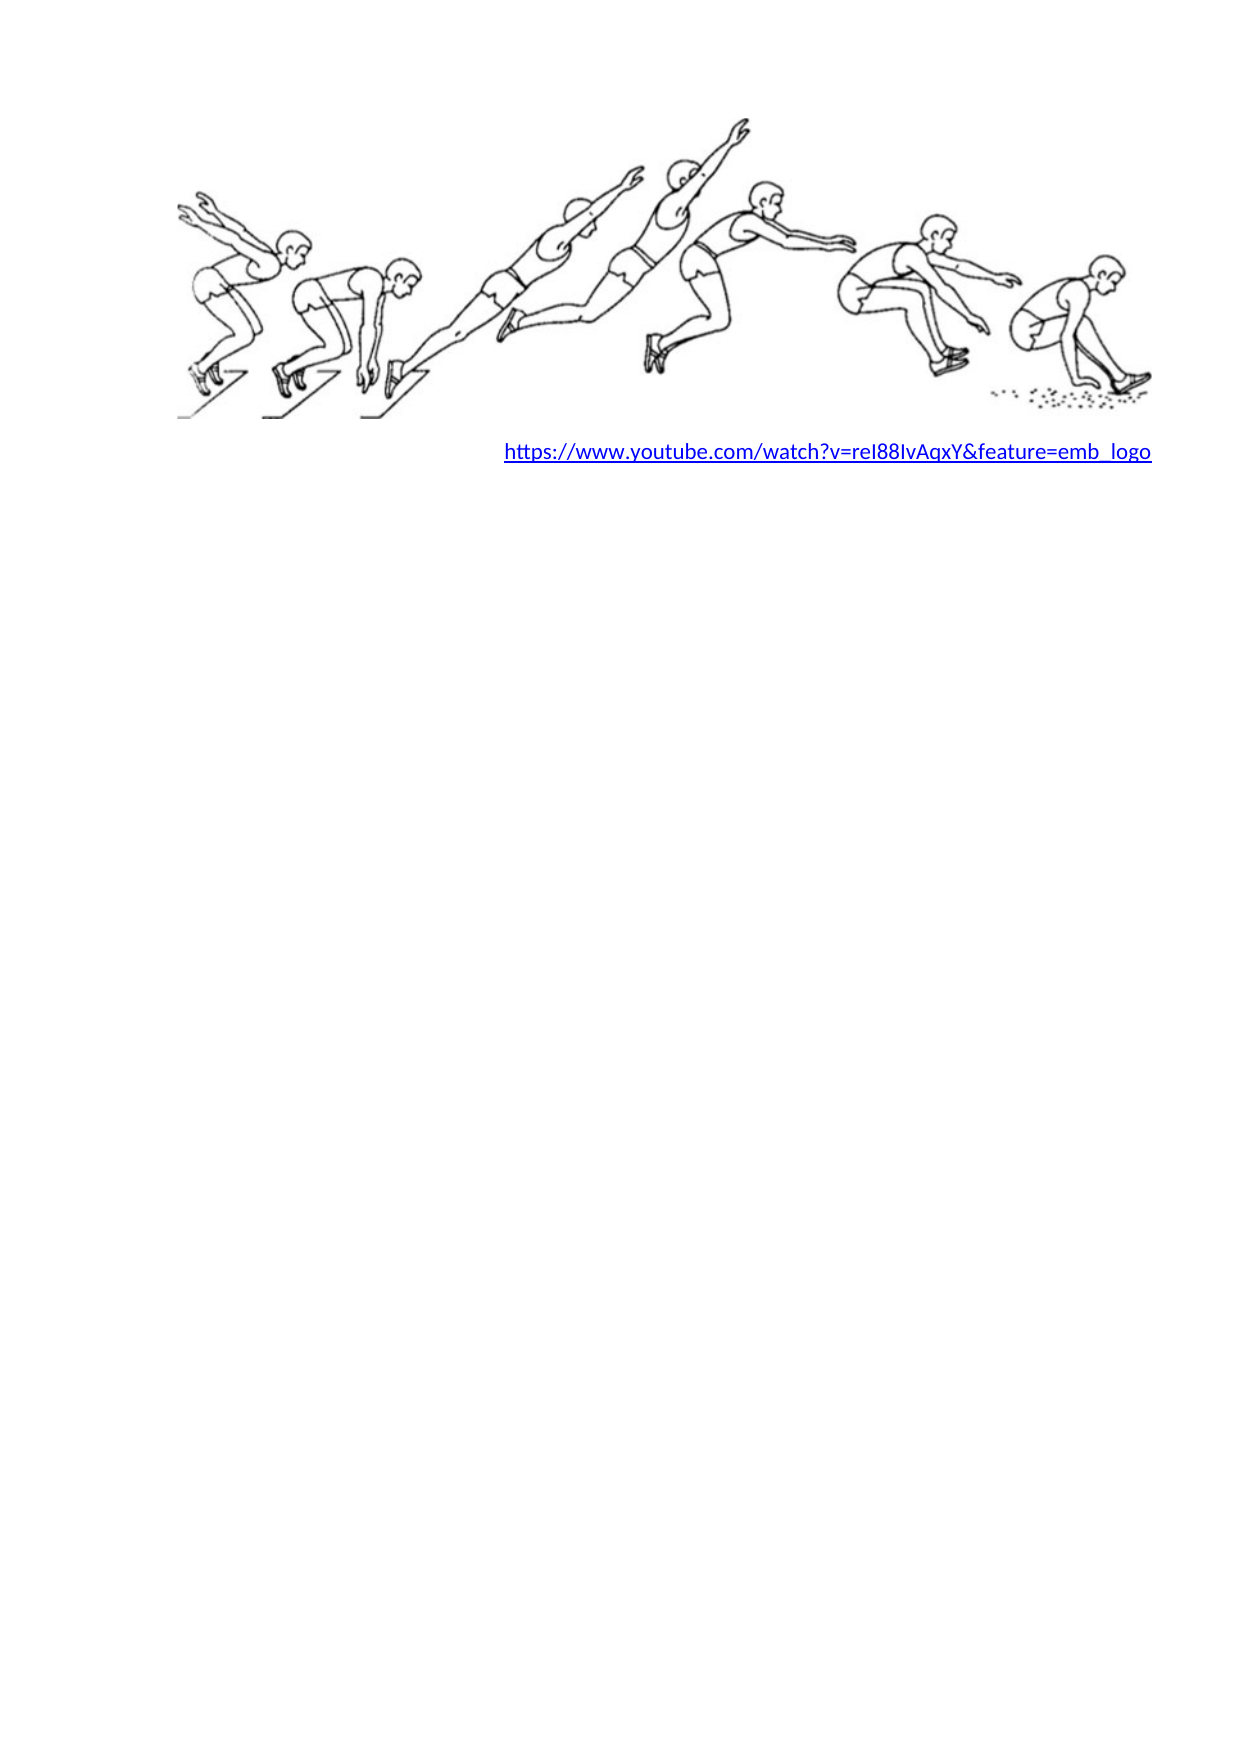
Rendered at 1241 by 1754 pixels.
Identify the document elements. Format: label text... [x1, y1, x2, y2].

text https://www.youtube.com/watch?v=reI88IvAqxY&feature=emb_logo [177, 437, 1152, 465]
picture [177, 118, 1152, 419]
